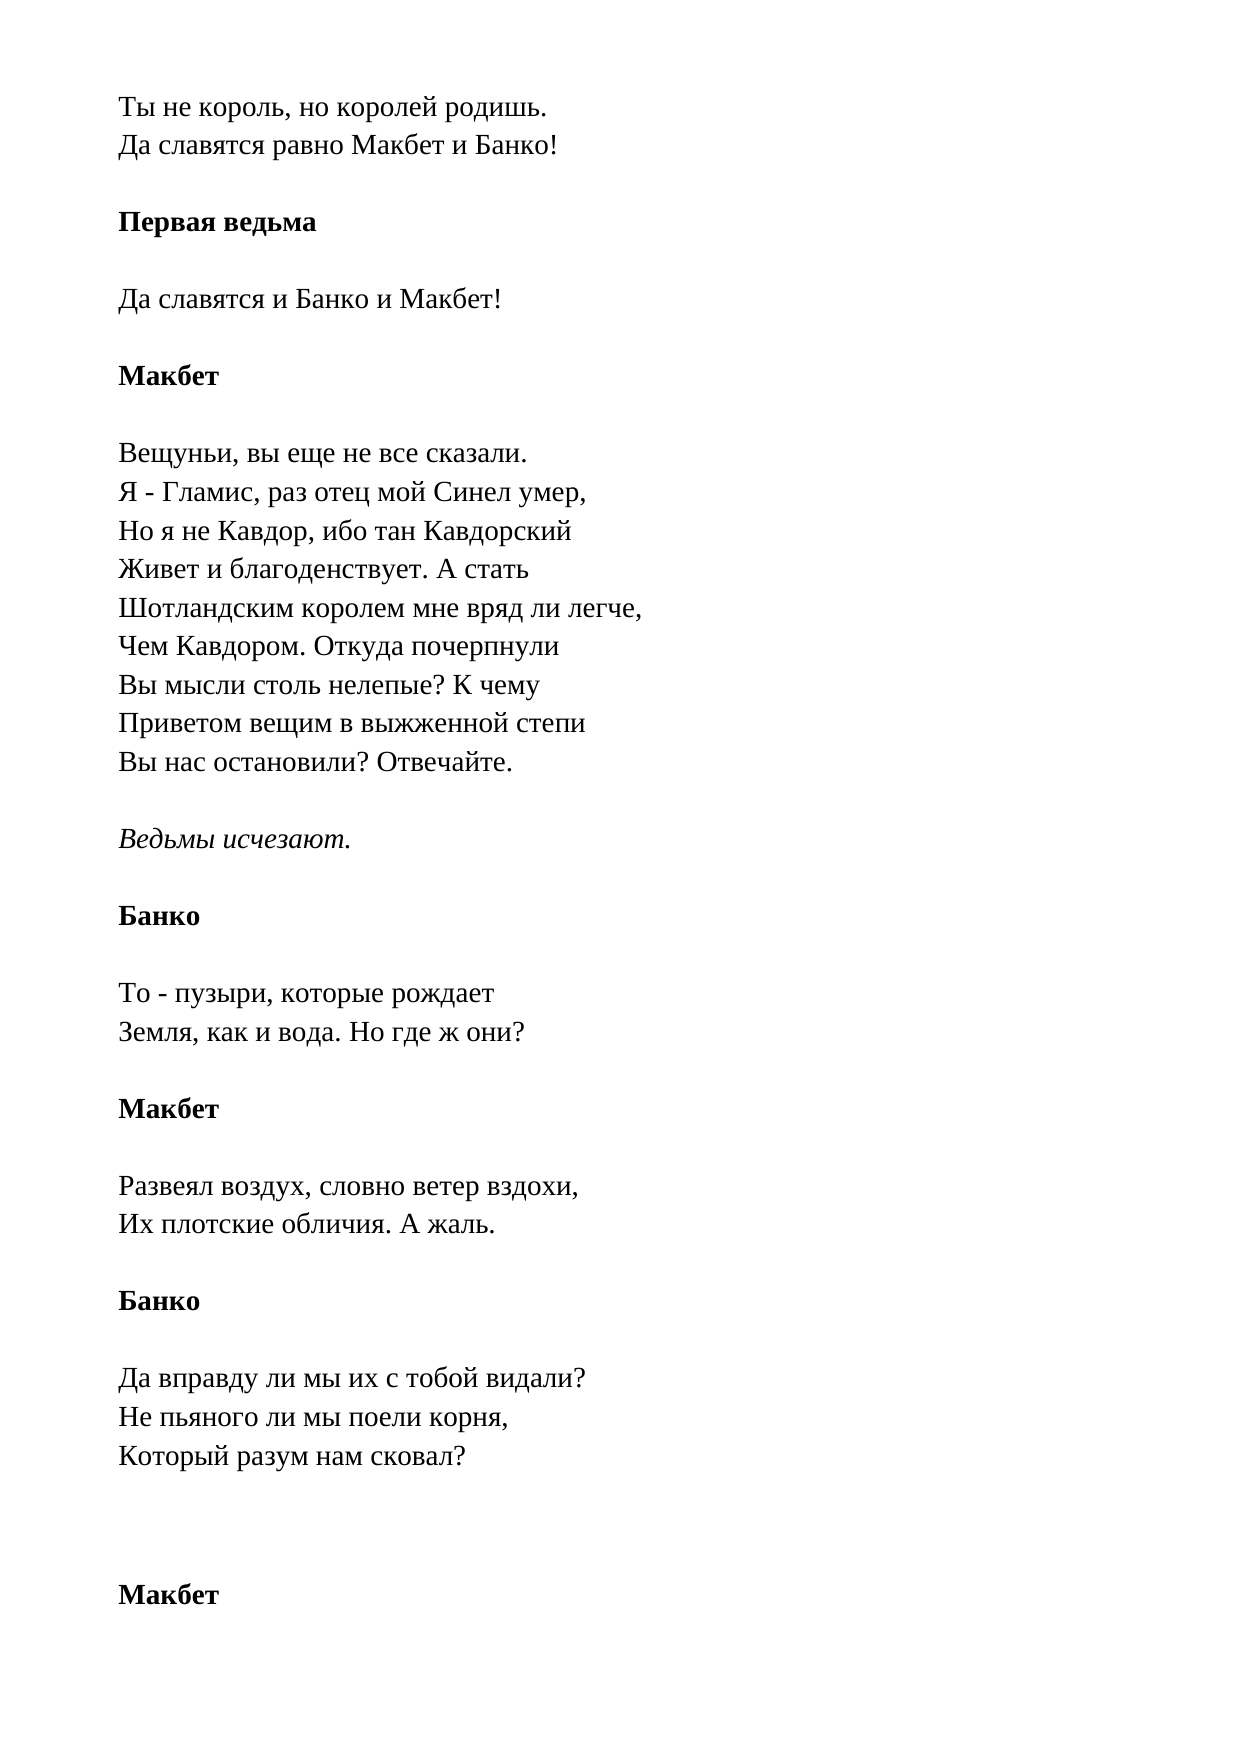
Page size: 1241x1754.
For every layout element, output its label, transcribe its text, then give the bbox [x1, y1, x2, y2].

text Не пьяного ли мы поели корня, [118, 1399, 1152, 1433]
text Вы нас остановили? Отвечайте. [118, 744, 1152, 777]
text Ты не король, но королей родишь. [118, 89, 1152, 122]
text Чем Кавдором. Откуда почерпнули [118, 628, 1152, 662]
text Но я не Кавдор, ибо тан Кавдорский [118, 513, 1152, 546]
text Ведьмы исчезают. [118, 821, 1152, 854]
text Первая ведьма [118, 204, 1152, 238]
text Приветом вещим в выжженной степи [118, 705, 1152, 739]
text Макбет [118, 358, 1152, 392]
text Живет и благоденствует. А стать [118, 551, 1152, 585]
text Банко [118, 1283, 1152, 1317]
text Шотландским королем мне вряд ли легче, [118, 590, 1152, 623]
text Банко [118, 898, 1152, 932]
text Вещуньи, вы еще не все сказали. [118, 436, 1152, 469]
text Я - Гламис, раз отец мой Синел умер, [118, 474, 1152, 508]
text Развеял воздух, словно ветер вздохи, [118, 1168, 1152, 1201]
text Который разум нам сковал? [118, 1438, 1152, 1471]
text Да славятся и Банко и Макбет! [118, 281, 1152, 315]
text Земля, как и вода. Но где ж они? [118, 1014, 1152, 1047]
text То - пузыри, которые рождает [118, 975, 1152, 1009]
text Макбет [118, 1091, 1152, 1124]
text Макбет [118, 1577, 1152, 1610]
text Их плотские обличия. А жаль. [118, 1206, 1152, 1240]
text Да вправду ли мы их с тобой видали? [118, 1361, 1152, 1394]
text Да славятся равно Макбет и Банко! [118, 127, 1152, 161]
text Вы мысли столь нелепые? К чему [118, 667, 1152, 700]
